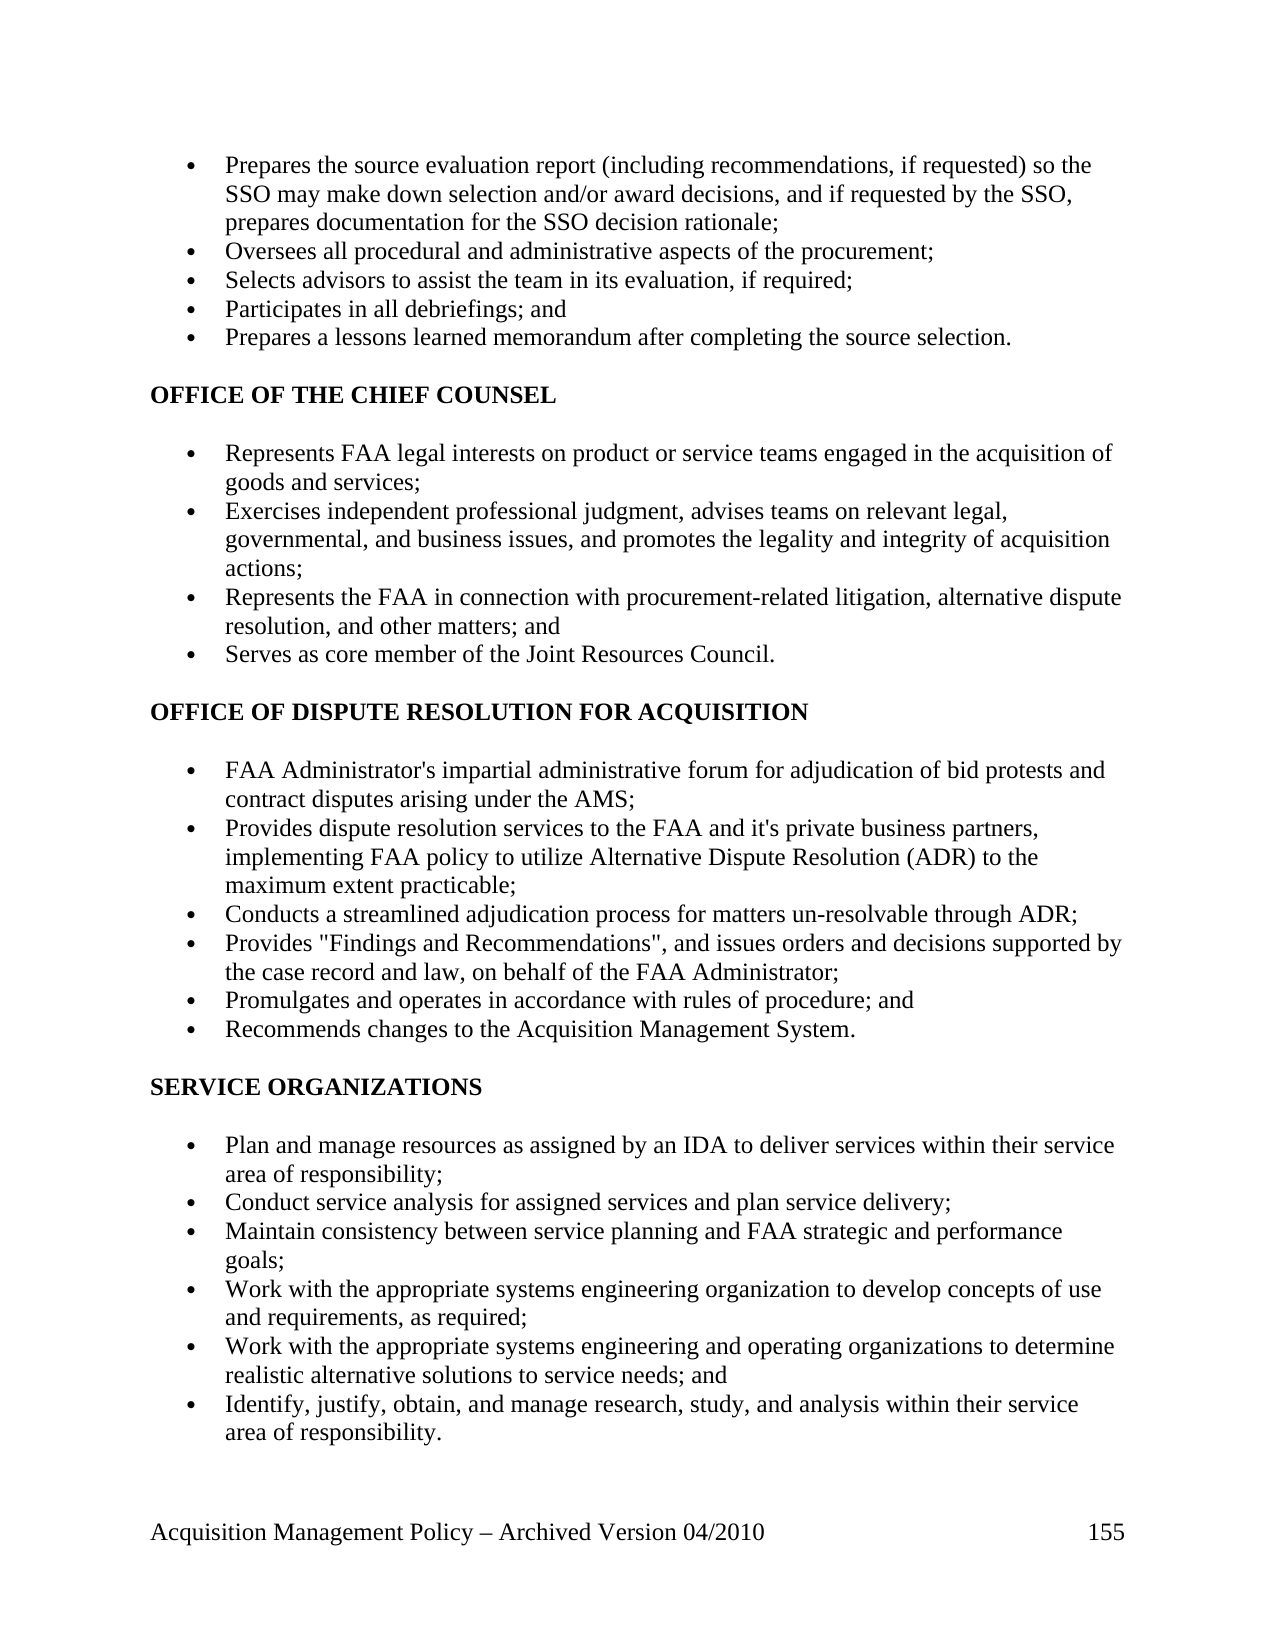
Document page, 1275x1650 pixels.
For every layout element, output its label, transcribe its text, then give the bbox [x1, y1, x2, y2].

list Plan and manage resources as assigned by an IDA to deliver services within their service area of responsibility; [187, 1130, 1125, 1187]
list Provides "Findings and Recommendations", and issues orders and decisions supported by the case record and law, on behalf of the FAA Administrator; [187, 928, 1125, 985]
list Exercises independent professional judgment, advises teams on relevant legal, governmental, and business issues, and promotes the legality and integrity of acquisition actions; [187, 496, 1125, 582]
list Prepares the source evaluation report (including recommendations, if requested) so the SSO may make down selection and/or award decisions, and if requested by the SSO, prepares documentation for the SSO decision rationale; [187, 150, 1125, 236]
list Work with the appropriate systems engineering organization to develop concepts of use and requirements, as required; [187, 1274, 1125, 1331]
list Represents the FAA in connection with procurement-related litigation, alternative dispute resolution, and other matters; and [187, 582, 1125, 639]
list Work with the appropriate systems engineering and operating organizations to determine realistic alternative solutions to service needs; and [187, 1331, 1125, 1389]
list Selects advisors to assist the team in its evaluation, if required; [187, 265, 1125, 294]
list Identify, justify, obtain, and manage research, study, and analysis within their service area of responsibility. [187, 1389, 1125, 1446]
text SERVICE ORGANIZATIONS [150, 1072, 1125, 1101]
list Promulgates and operates in accordance with rules of procedure; and [187, 985, 1125, 1014]
list Conduct service analysis for assigned services and plan service delivery; [187, 1187, 1125, 1216]
list Participates in all debriefings; and [187, 294, 1125, 322]
list FAA Administrator's impartial administrative forum for adjudication of bid protests and contract disputes arising under the AMS; [187, 755, 1125, 813]
text OFFICE OF THE CHIEF COUNSEL [150, 380, 1125, 409]
list Provides dispute resolution services to the FAA and it's private business partners, implementing FAA policy to utilize Alternative Dispute Resolution (ADR) to the maximum extent practicable; [187, 813, 1125, 899]
list Oversees all procedural and administrative aspects of the procurement; [187, 236, 1125, 265]
list Serves as core member of the Joint Resources Council. [187, 639, 1125, 668]
list Prepares a lessons learned memorandum after completing the source selection. [187, 322, 1125, 351]
list Conducts a streamlined adjudication process for matters un-resolvable through ADR; [187, 899, 1125, 928]
list Represents FAA legal interests on product or service teams engaged in the acquisition of goods and services; [187, 438, 1125, 496]
list Recommends changes to the Acquisition Management System. [187, 1014, 1125, 1043]
list Maintain consistency between service planning and FAA strategic and performance goals; [187, 1216, 1125, 1274]
text OFFICE OF DISPUTE RESOLUTION FOR ACQUISITION [150, 697, 1125, 726]
